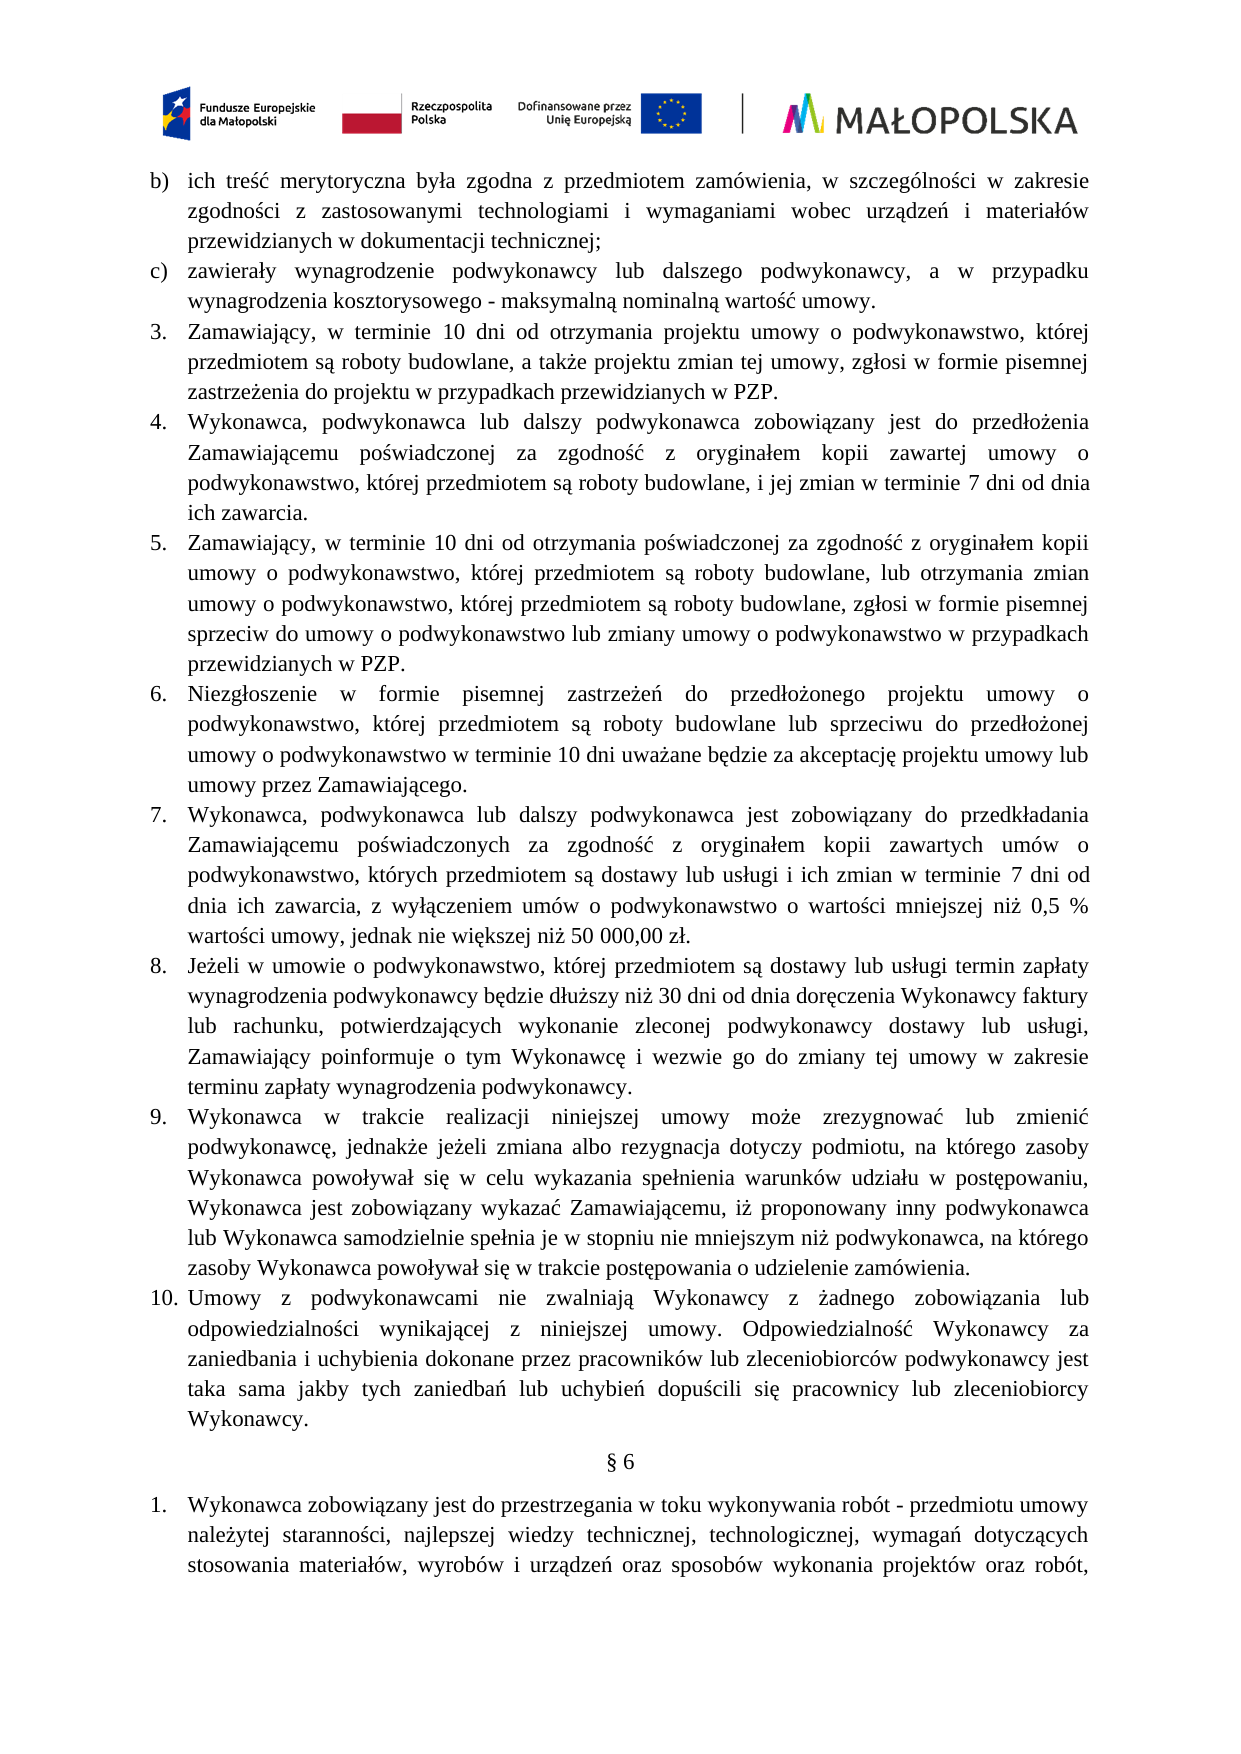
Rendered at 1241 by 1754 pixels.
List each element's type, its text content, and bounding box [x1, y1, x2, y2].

picture [150, 73, 1091, 155]
list Wykonawca, podwykonawca lub dalszy podwykonawca jest zobowiązany do przedkładania Zamawiającemu poświadczonych za zgodność z oryginałem kopii zawartych umów o podwykonawstwo, których przedmiotem są dostawy lub usługi i ich zmian w terminie 7 dni od dnia ich zawarcia, z wyłączeniem umów o podwykonawstwo o wartości mniejszej niż 0,5 % wartości umowy, jednak nie większej niż 50 000,00 zł. [150, 801, 1090, 948]
list Zamawiający, w terminie 10 dni od otrzymania poświadczonej za zgodność z oryginałem kopii umowy o podwykonawstwo, której przedmiotem są roboty budowlane, lub otrzymania zmian umowy o podwykonawstwo, której przedmiotem są roboty budowlane, zgłosi w formie pisemnej sprzeciw do umowy o podwykonawstwo lub zmiany umowy o podwykonawstwo w przypadkach przewidzianych w PZP. [150, 529, 1090, 676]
list Wykonawca, podwykonawca lub dalszy podwykonawca zobowiązany jest do przedłożenia Zamawiającemu poświadczonej za zgodność z oryginałem kopii zawartej umowy o podwykonawstwo, której przedmiotem są roboty budowlane, i jej zmian w terminie 7 dni od dnia ich zawarcia. [150, 408, 1090, 525]
list Umowy z podwykonawcami nie zwalniają Wykonawcy z żadnego zobowiązania lub odpowiedzialności wynikającej z niniejszej umowy. Odpowiedzialność Wykonawcy za zaniedbania i uchybienia dokonane przez pracowników lub zleceniobiorców podwykonawcy jest taka sama jakby tych zaniedbań lub uchybień dopuścili się pracownicy lub zleceniobiorcy Wykonawcy. [150, 1284, 1090, 1432]
list Zamawiający, w terminie 10 dni od otrzymania projektu umowy o podwykonawstwo, której przedmiotem są roboty budowlane, a także projektu zmian tej umowy, zgłosi w formie pisemnej zastrzeżenia do projektu w przypadkach przewidzianych w PZP. [150, 318, 1090, 404]
list Jeżeli w umowie o podwykonawstwo, której przedmiotem są dostawy lub usługi termin zapłaty wynagrodzenia podwykonawcy będzie dłuższy niż 30 dni od dnia doręczenia Wykonawcy faktury lub rachunku, potwierdzających wykonanie zleconej podwykonawcy dostawy lub usługi, Zamawiający poinformuje o tym Wykonawcę i wezwie go do zmiany tej umowy w zakresie terminu zapłaty wynagrodzenia podwykonawcy. [150, 952, 1090, 1099]
list zawierały wynagrodzenie podwykonawcy lub dalszego podwykonawcy, a w przypadku wynagrodzenia kosztorysowego - maksymalną nominalną wartość umowy. [150, 257, 1090, 314]
list ich treść merytoryczna była zgodna z przedmiotem zamówienia, w szczególności w zakresie zgodności z zastosowanymi technologiami i wymaganiami wobec urządzeń i materiałów przewidzianych w dokumentacji technicznej; [150, 167, 1090, 253]
list Niezgłoszenie w formie pisemnej zastrzeżeń do przedłożonego projektu umowy o podwykonawstwo, której przedmiotem są roboty budowlane lub sprzeciwu do przedłożonej umowy o podwykonawstwo w terminie 10 dni uważane będzie za akceptację projektu umowy lub umowy przez Zamawiającego. [150, 680, 1090, 797]
list Wykonawca w trakcie realizacji niniejszej umowy może zrezygnować lub zmienić podwykonawcę, jednakże jeżeli zmiana albo rezygnacja dotyczy podmiotu, na którego zasoby Wykonawca powoływał się w celu wykazania spełnienia warunków udziału w postępowaniu, Wykonawca jest zobowiązany wykazać Zamawiającemu, iż proponowany inny podwykonawca lub Wykonawca samodzielnie spełnia je w stopniu nie mniejszym niż podwykonawca, na którego zasoby Wykonawca powoływał się w trakcie postępowania o udzielenie zamówienia. [150, 1103, 1090, 1281]
text § 6 [150, 1448, 1090, 1474]
